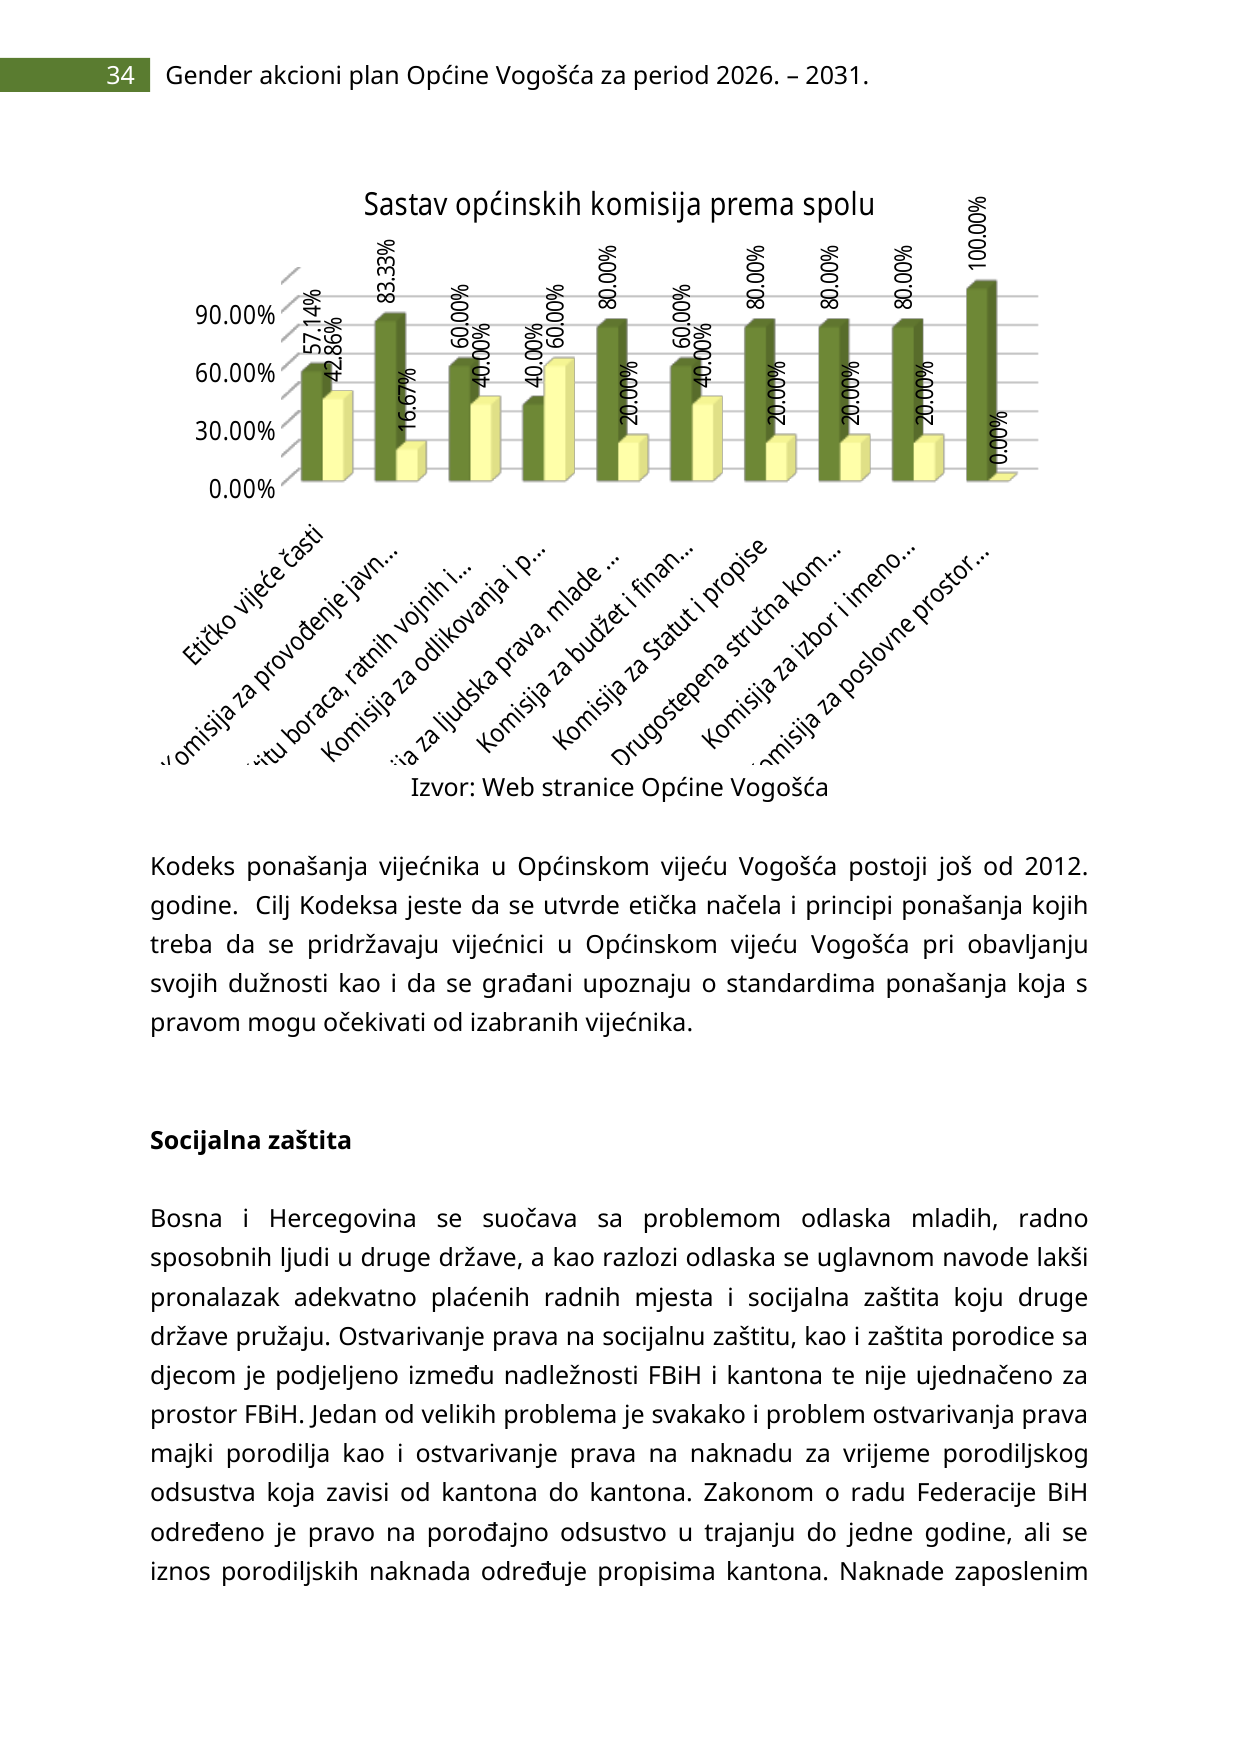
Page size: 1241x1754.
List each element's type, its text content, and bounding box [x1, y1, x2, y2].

subtitle Socijalna zaštita [150, 1123, 1090, 1157]
text Izvor: Web stranice Općine Vogošća [150, 770, 1090, 804]
text Kodeks ponašanja vijećnika u Općinskom vijeću Vogošća postoji još od 2012. godine. Cilj Kodeksa jeste da se utvrde etička načela i principi ponašanja kojih treba da se pridržavaju vijećnici u Općinskom vijeću Vogošća pri obavljanju svojih dužnosti kao i da se građani upoznaju o standardima ponašanja koja s pravom mogu očekivati od izabranih vijećnika. [150, 848, 1090, 1039]
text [150, 1201, 1090, 1587]
